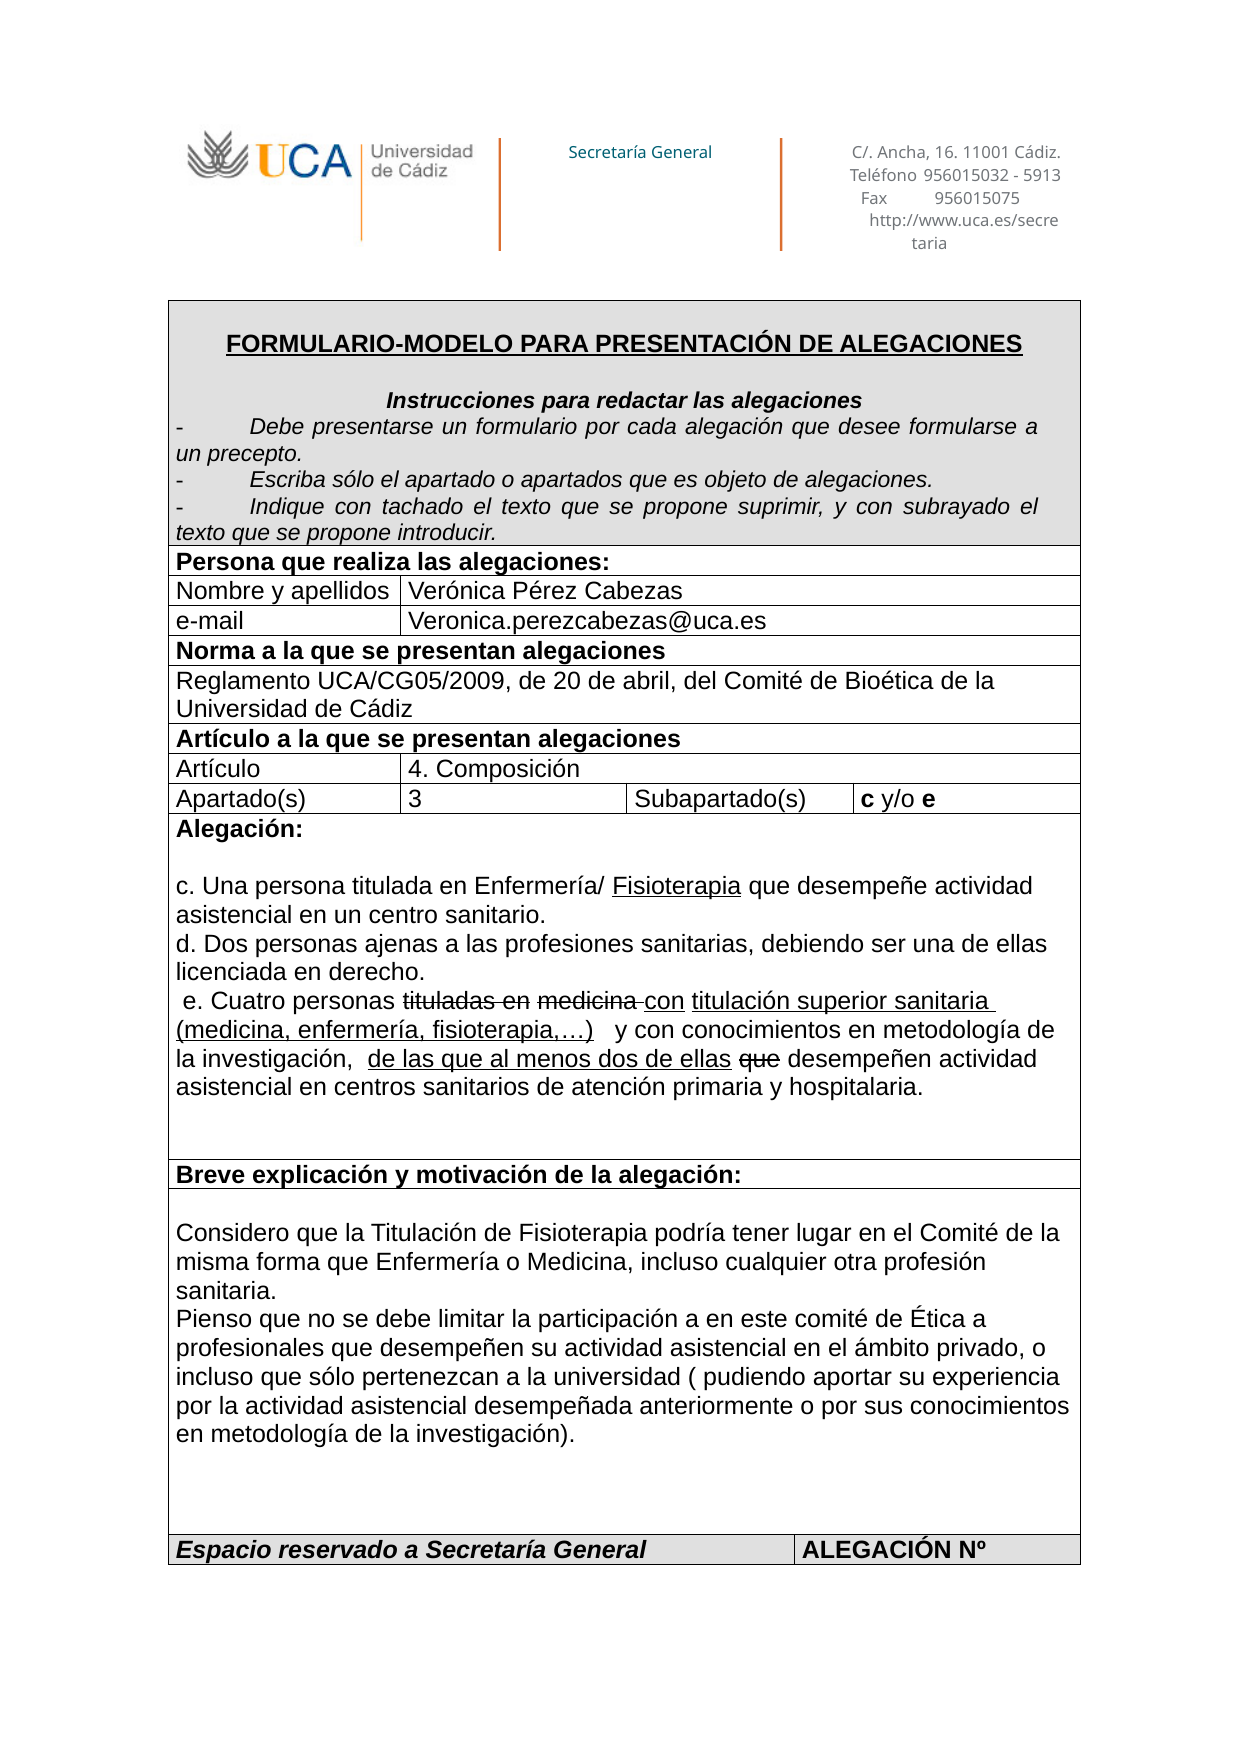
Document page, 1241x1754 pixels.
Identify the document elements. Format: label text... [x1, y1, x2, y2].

table_cell 4. Composición [401, 754, 1080, 783]
table_cell Nombre y apellidos [169, 576, 400, 605]
table_cell Breve explicación y motivación de la alegación: [169, 1160, 1080, 1188]
table_cell 3 [401, 784, 626, 812]
table_cell Subapartado(s) [627, 784, 853, 812]
table_cell Norma a la que se presentan alegaciones [169, 636, 1080, 664]
picture [179, 124, 491, 271]
table_cell Persona que realiza las alegaciones: [169, 546, 1080, 575]
table_cell Veronica.perezcabezas@uca.es [401, 606, 1080, 635]
table_cell Espacio reservado a Secretaría General [169, 1535, 794, 1564]
table_cell Artículo [169, 754, 400, 783]
table_cell e-mail [169, 606, 400, 635]
table_cell Alegación: c. Una persona titulada en Enfermería/ Fisioterapia que desempeñe actividad asistencial en un centro sanitario. d. Dos personas ajenas a las profesiones sanitarias, debiendo ser una de ellas licenciada en derecho. e. Cuatro personas tituladas en medicina con titulación superior sanitaria (medicina, enfermería, fisioterapia,…) y con conocimientos en metodología de la investigación, de las que al menos dos de ellas que desempeñen actividad asistencial en centros sanitarios de atención primaria y hospitalaria. [169, 814, 1080, 1158]
table_cell ALEGACIÓN Nº [795, 1535, 1080, 1564]
table_cell c y/o e [854, 784, 1080, 812]
table_cell Artículo a la que se presentan alegaciones [169, 724, 1080, 753]
table_cell Verónica Pérez Cabezas [401, 576, 1080, 605]
table_cell Considero que la Titulación de Fisioterapia podría tener lugar en el Comité de la misma forma que Enfermería o Medicina, incluso cualquier otra profesión sanitaria. Pienso que no se debe limitar la participación a en este comité de Ética a profesionales que desempeñen su actividad asistencial en el ámbito privado, o incluso que sólo pertenezcan a la universidad ( pudiendo aportar su experiencia por la actividad asistencial desempeñada anteriormente o por sus conocimientos en metodología de la investigación). [169, 1189, 1080, 1534]
table_cell Reglamento UCA/CG05/2009, de 20 de abril, del Comité de Bioética de la Universidad de Cádiz [169, 666, 1080, 723]
table_cell Apartado(s) [169, 784, 400, 812]
table_header FORMULARIO-MODELO PARA PRESENTACIÓN DE ALEGACIONES Instrucciones para redactar las alegaciones Debe presentarse un formulario por cada alegación que desee formularse a un precepto. Escriba sólo el apartado o apartados que es objeto de alegaciones. Indique con tachado el texto que se propone suprimir, y con subrayado el texto que se propone introducir. [169, 301, 1080, 545]
